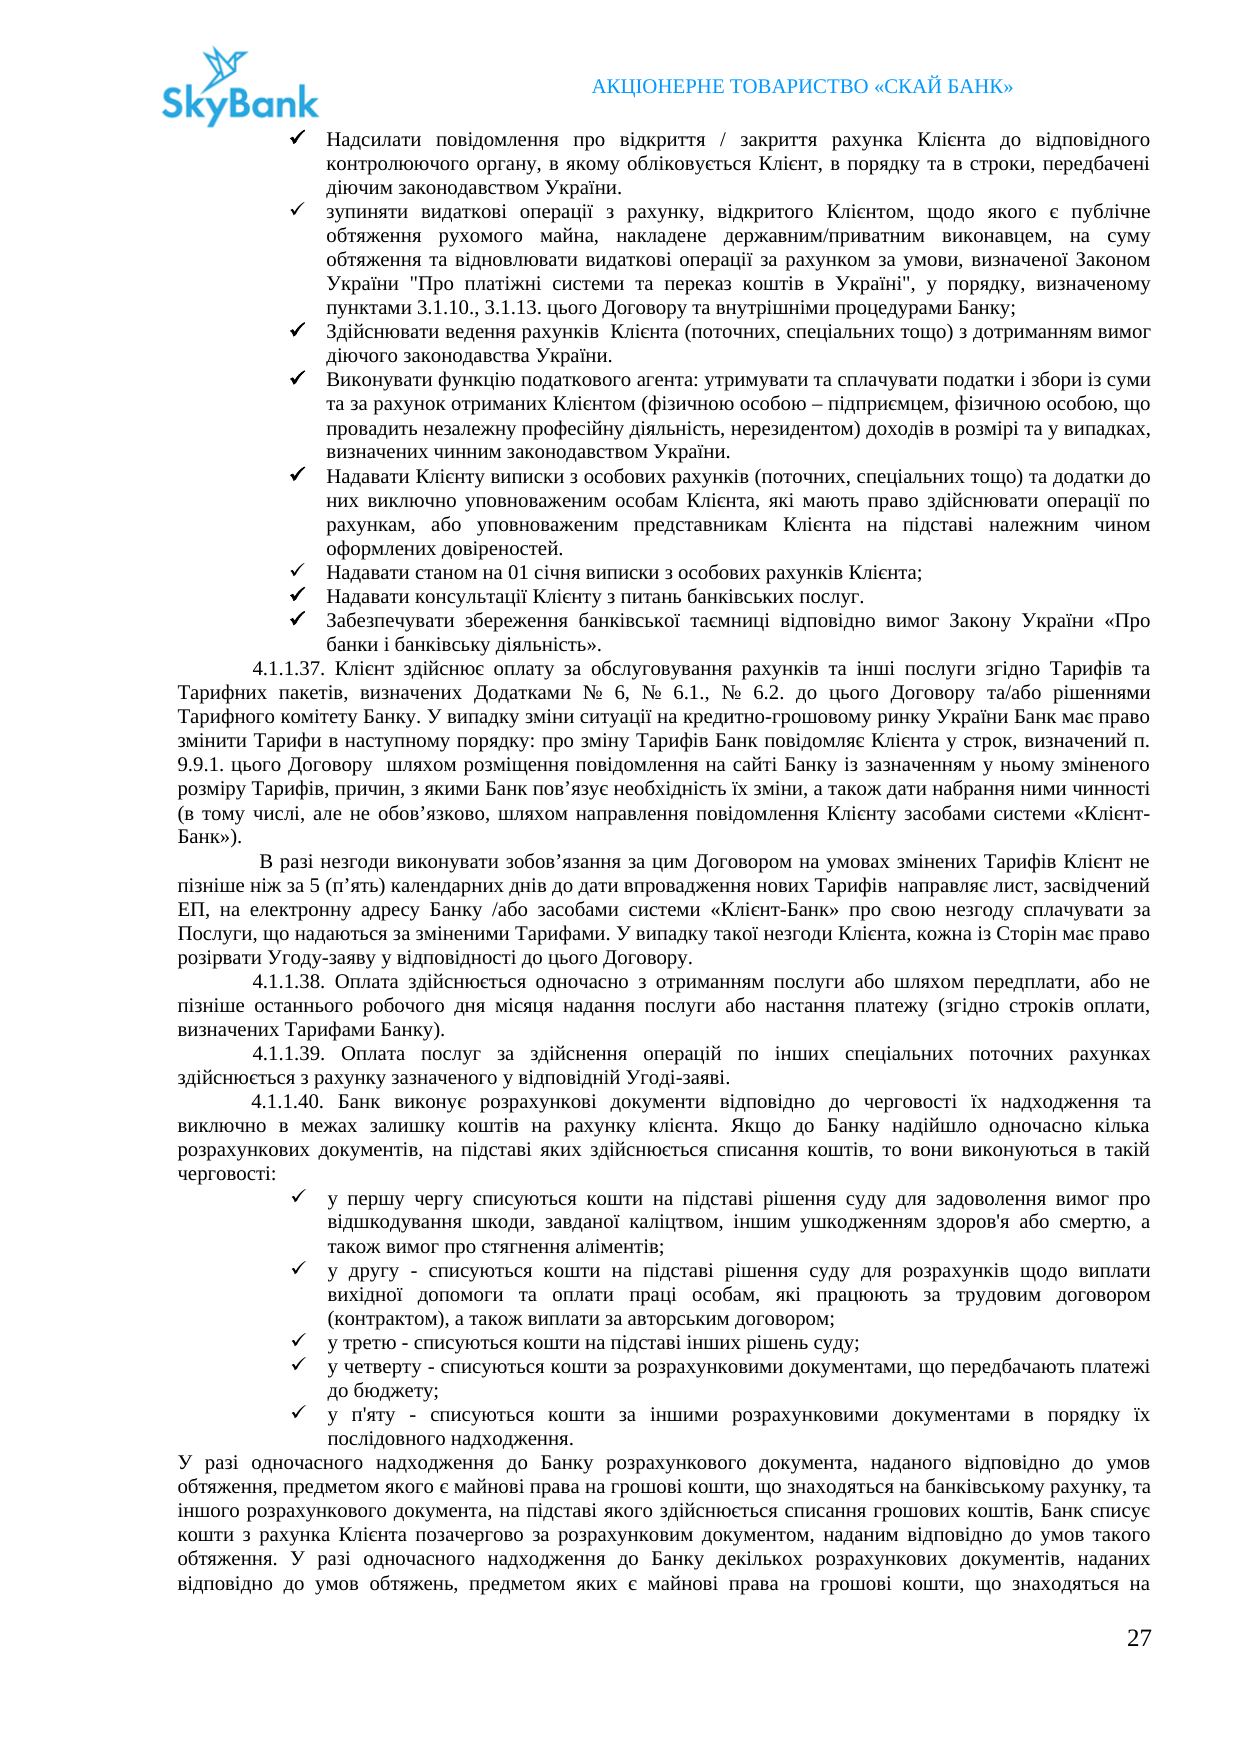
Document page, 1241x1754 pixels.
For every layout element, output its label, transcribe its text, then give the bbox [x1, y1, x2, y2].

list зупиняти видаткові операції з рахунку, відкритого Клієнтом, щодо якого є публічне обтяження рухомого майна, накладене державним/приватним виконавцем, на суму обтяження та відновлювати видаткові операції за рахунком за умови, визначеної Законом України "Про платіжні системи та переказ коштів в Україні", у порядку, визначеному пунктами 3.1.10., 3.1.13. цього Договору та внутрішніми процедурами Банку; [289, 199, 1152, 319]
text 4.1.1.39. Оплата послуг за здійснення операцій по інших спеціальних поточних рахунках здійснюється з рахунку зазначеного у відповідній Угоді-заяві. [177, 1041, 1152, 1089]
picture [142, 35, 349, 140]
text 4.1.1.40. Банк виконує розрахункові документи відповідно до черговості їх надходження та виключно в межах залишку коштів на рахунку клієнта. Якщо до Банку надійшло одночасно кілька розрахункових документів, на підставі яких здійснюється списання коштів, то вони виконуються в такій черговості: [177, 1089, 1152, 1185]
list Здійснювати ведення рахунків Клієнта (поточних, спеціальних тощо) з дотриманням вимог діючого законодавства України. [289, 319, 1152, 367]
list Надсилати повідомлення про відкриття / закриття рахунка Клієнта до відповідного контролюючого органу, в якому обліковується Клієнт, в порядку та в строки, передбачені діючим законодавством України. [289, 127, 1152, 199]
list у першу чергу списуються кошти на підставі рішення суду для задоволення вимог про відшкодування шкоди, завданої каліцтвом, іншим ушкодженням здоров'я або смертю, а також вимог про стягнення аліментів; [290, 1185, 1152, 1258]
list Забезпечувати збереження банківської таємниці відповідно вимог Закону України «Про банки і банківську діяльність». [289, 608, 1152, 656]
list Надавати Клієнту виписки з особових рахунків (поточних, спеціальних тощо) та додатки до них виключно уповноваженим особам Клієнта, які мають право здійснювати операції по рахункам, або уповноваженим представникам Клієнта на підставі належним чином оформлених довіреностей. [289, 463, 1152, 560]
text 4.1.1.38. Оплата здійснюється одночасно з отриманням послуги або шляхом передплати, або не пізніше останнього робочого дня місяця надання послуги або настання платежу (згідно строків оплати, визначених Тарифами Банку). [177, 969, 1152, 1041]
text В разі незгоди виконувати зобов’язання за цим Договором на умовах змінених Тарифів Клієнт не пізніше ніж за 5 (п’ять) календарних днів до дати впровадження нових Тарифів направляє лист, засвідчений ЕП, на електронну адресу Банку /або засобами системи «Клієнт-Банк» про свою незгоду сплачувати за Послуги, що надаються за зміненими Тарифами. У випадку такої незгоди Клієнта, кожна із Сторін має право розірвати Угоду-заяву у відповідності до цього Договору. [177, 848, 1152, 969]
list Надавати станом на 01 січня виписки з особових рахунків Клієнта; [289, 560, 1152, 584]
list у четверту - списуються кошти за розрахунковими документами, що передбачають платежі до бюджету; [290, 1354, 1152, 1402]
list у п'яту - списуються кошти за іншими розрахунковими документами в порядку їх послідовного надходження. [290, 1402, 1152, 1450]
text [177, 1450, 1152, 1594]
list Виконувати функцію податкового агента: утримувати та сплачувати податки і збори із суми та за рахунок отриманих Клієнтом (фізичною особою – підприємцем, фізичною особою, що провадить незалежну професійну діяльність, нерезидентом) доходів в розмірі та у випадках, визначених чинним законодавством України. [289, 367, 1152, 463]
list у третю - списуються кошти на підставі інших рішень суду; [290, 1330, 1152, 1354]
list у другу - списуються кошти на підставі рішення суду для розрахунків щодо виплати вихідної допомоги та оплати праці особам, які працюють за трудовим договором (контрактом), а також виплати за авторським договором; [290, 1258, 1152, 1330]
list Надавати консультації Клієнту з питань банківських послуг. [289, 584, 1152, 608]
text 4.1.1.37. Клієнт здійснює оплату за обслуговування рахунків та інші послуги згідно Тарифів та Тарифних пакетів, визначених Додатками № 6, № 6.1., № 6.2. до цього Договору та/або рішеннями Тарифного комітету Банку. У випадку зміни ситуації на кредитно-грошовому ринку України Банк має право змінити Тарифи в наступному порядку: про зміну Тарифів Банк повідомляє Клієнта у строк, визначений п. 9.9.1. цього Договору шляхом розміщення повідомлення на сайті Банку із зазначенням у ньому зміненого розміру Тарифів, причин, з якими Банк пов’язує необхідність їх зміни, а також дати набрання ними чинності (в тому числі, але не обов’язково, шляхом направлення повідомлення Клієнту засобами системи «Клієнт-Банк»). [177, 656, 1152, 848]
